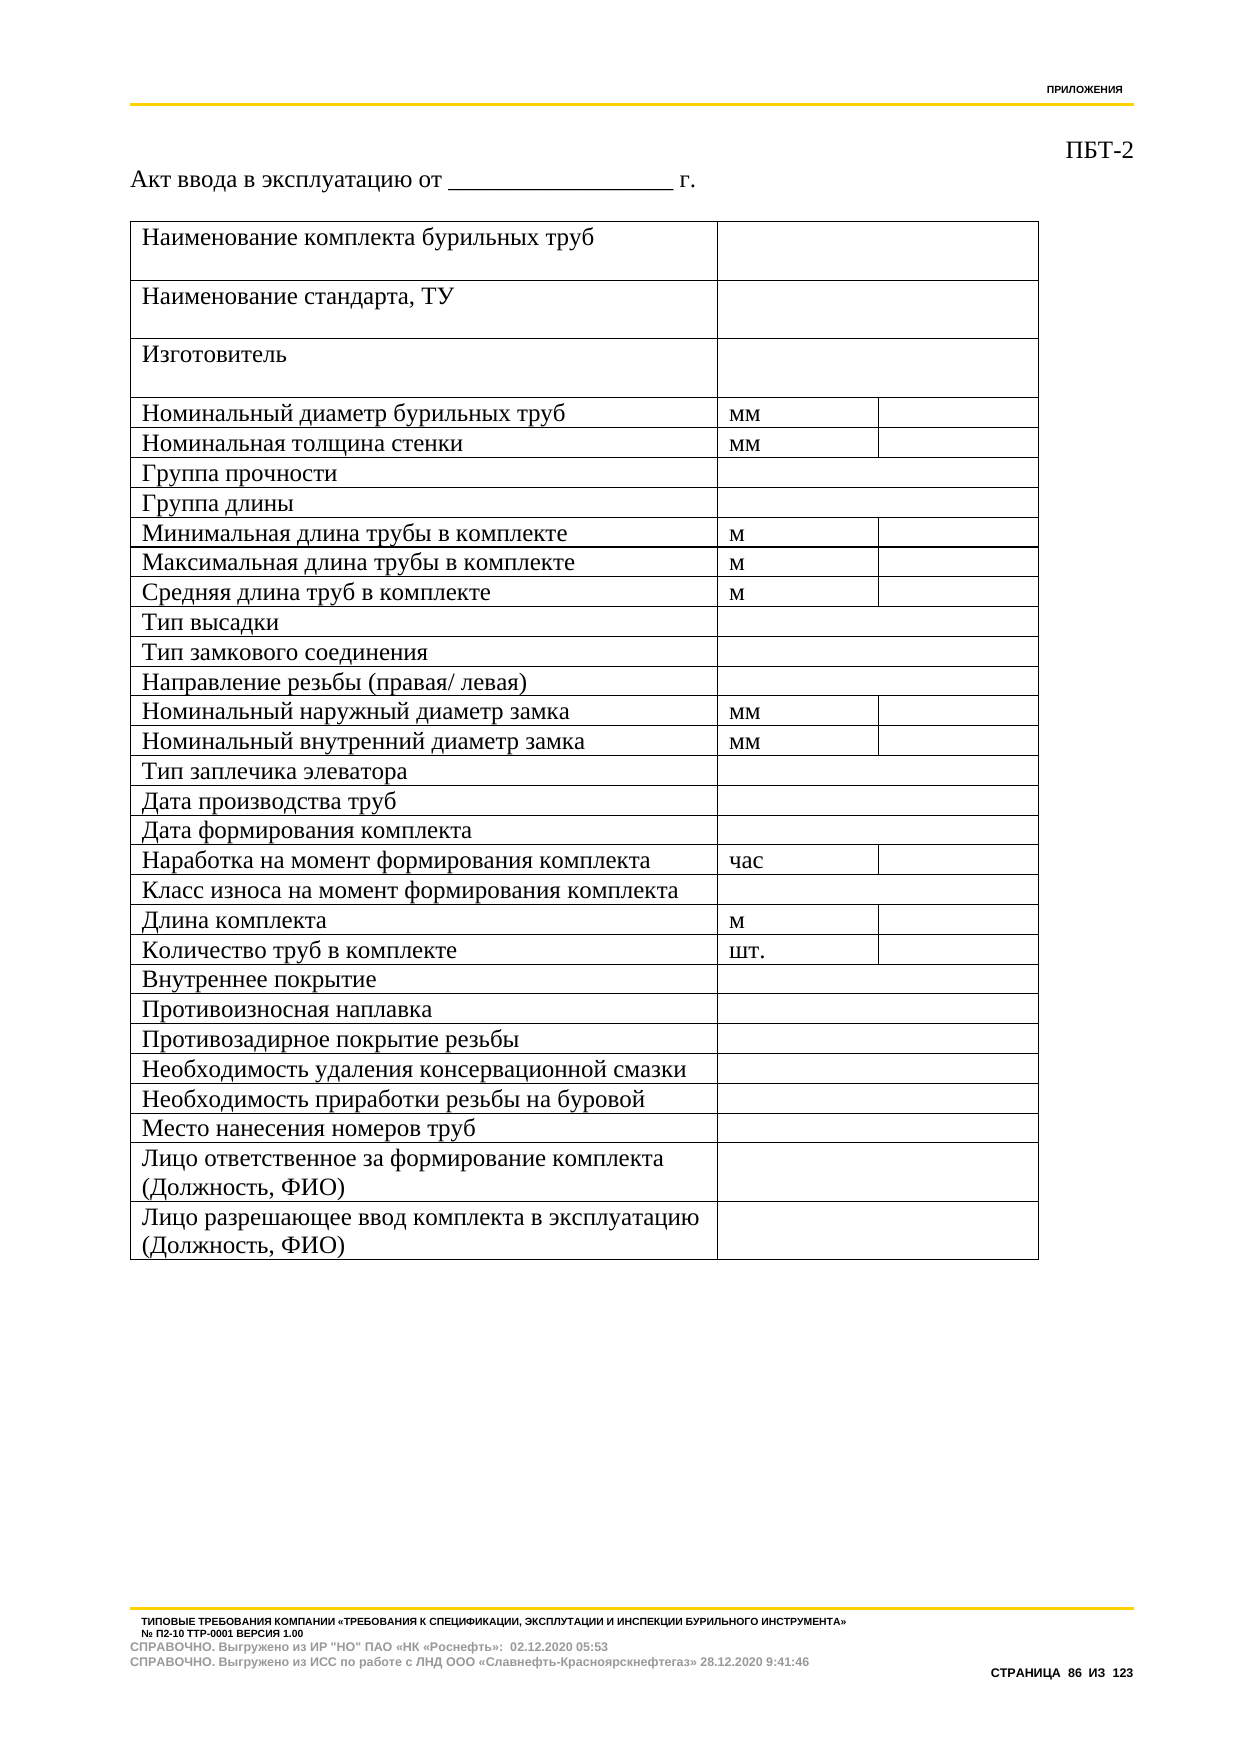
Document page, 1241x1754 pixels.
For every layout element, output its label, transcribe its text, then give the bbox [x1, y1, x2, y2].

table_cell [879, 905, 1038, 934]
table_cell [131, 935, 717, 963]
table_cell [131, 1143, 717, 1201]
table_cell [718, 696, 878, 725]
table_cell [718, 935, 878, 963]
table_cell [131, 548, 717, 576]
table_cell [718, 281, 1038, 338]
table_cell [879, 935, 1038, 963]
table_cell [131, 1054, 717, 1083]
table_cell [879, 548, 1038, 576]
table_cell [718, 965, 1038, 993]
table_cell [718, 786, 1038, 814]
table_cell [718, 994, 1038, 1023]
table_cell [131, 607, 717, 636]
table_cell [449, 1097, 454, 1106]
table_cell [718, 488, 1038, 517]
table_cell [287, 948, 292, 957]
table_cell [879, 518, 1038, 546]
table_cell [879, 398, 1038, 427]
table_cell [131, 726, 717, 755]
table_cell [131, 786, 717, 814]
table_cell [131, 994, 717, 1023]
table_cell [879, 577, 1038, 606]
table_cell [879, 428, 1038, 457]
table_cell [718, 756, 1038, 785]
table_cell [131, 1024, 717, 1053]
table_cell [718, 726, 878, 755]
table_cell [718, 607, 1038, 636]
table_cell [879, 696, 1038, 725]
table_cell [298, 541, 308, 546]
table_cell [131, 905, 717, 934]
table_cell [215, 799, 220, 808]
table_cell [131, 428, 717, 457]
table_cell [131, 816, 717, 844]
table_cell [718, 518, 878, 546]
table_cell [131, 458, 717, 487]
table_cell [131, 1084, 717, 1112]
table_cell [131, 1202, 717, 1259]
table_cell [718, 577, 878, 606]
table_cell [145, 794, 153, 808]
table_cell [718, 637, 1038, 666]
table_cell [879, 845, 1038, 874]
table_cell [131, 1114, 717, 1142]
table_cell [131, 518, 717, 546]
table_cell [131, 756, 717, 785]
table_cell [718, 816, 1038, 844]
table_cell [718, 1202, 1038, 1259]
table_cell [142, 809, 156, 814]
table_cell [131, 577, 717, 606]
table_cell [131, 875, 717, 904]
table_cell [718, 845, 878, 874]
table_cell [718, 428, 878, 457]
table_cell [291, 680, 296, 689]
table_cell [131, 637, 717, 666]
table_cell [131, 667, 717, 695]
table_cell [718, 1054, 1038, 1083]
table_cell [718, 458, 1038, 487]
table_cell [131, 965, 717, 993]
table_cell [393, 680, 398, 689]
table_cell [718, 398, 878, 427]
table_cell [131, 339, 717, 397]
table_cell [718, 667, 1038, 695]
text Акт ввода в эксплуатацию от __________________ г. [130, 164, 1134, 192]
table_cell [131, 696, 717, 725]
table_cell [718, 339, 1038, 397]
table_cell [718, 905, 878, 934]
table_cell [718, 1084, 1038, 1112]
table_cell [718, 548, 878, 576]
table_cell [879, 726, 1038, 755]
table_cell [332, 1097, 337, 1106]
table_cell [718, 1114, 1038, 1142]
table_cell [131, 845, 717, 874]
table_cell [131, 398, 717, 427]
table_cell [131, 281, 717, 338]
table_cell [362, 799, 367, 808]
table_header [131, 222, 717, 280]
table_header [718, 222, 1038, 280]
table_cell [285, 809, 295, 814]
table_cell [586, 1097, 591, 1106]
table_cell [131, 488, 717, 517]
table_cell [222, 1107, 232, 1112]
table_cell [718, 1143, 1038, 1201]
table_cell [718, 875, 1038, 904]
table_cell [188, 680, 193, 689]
text ПБТ-2 [130, 135, 1134, 164]
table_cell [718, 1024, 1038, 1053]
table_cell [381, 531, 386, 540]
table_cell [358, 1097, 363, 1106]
